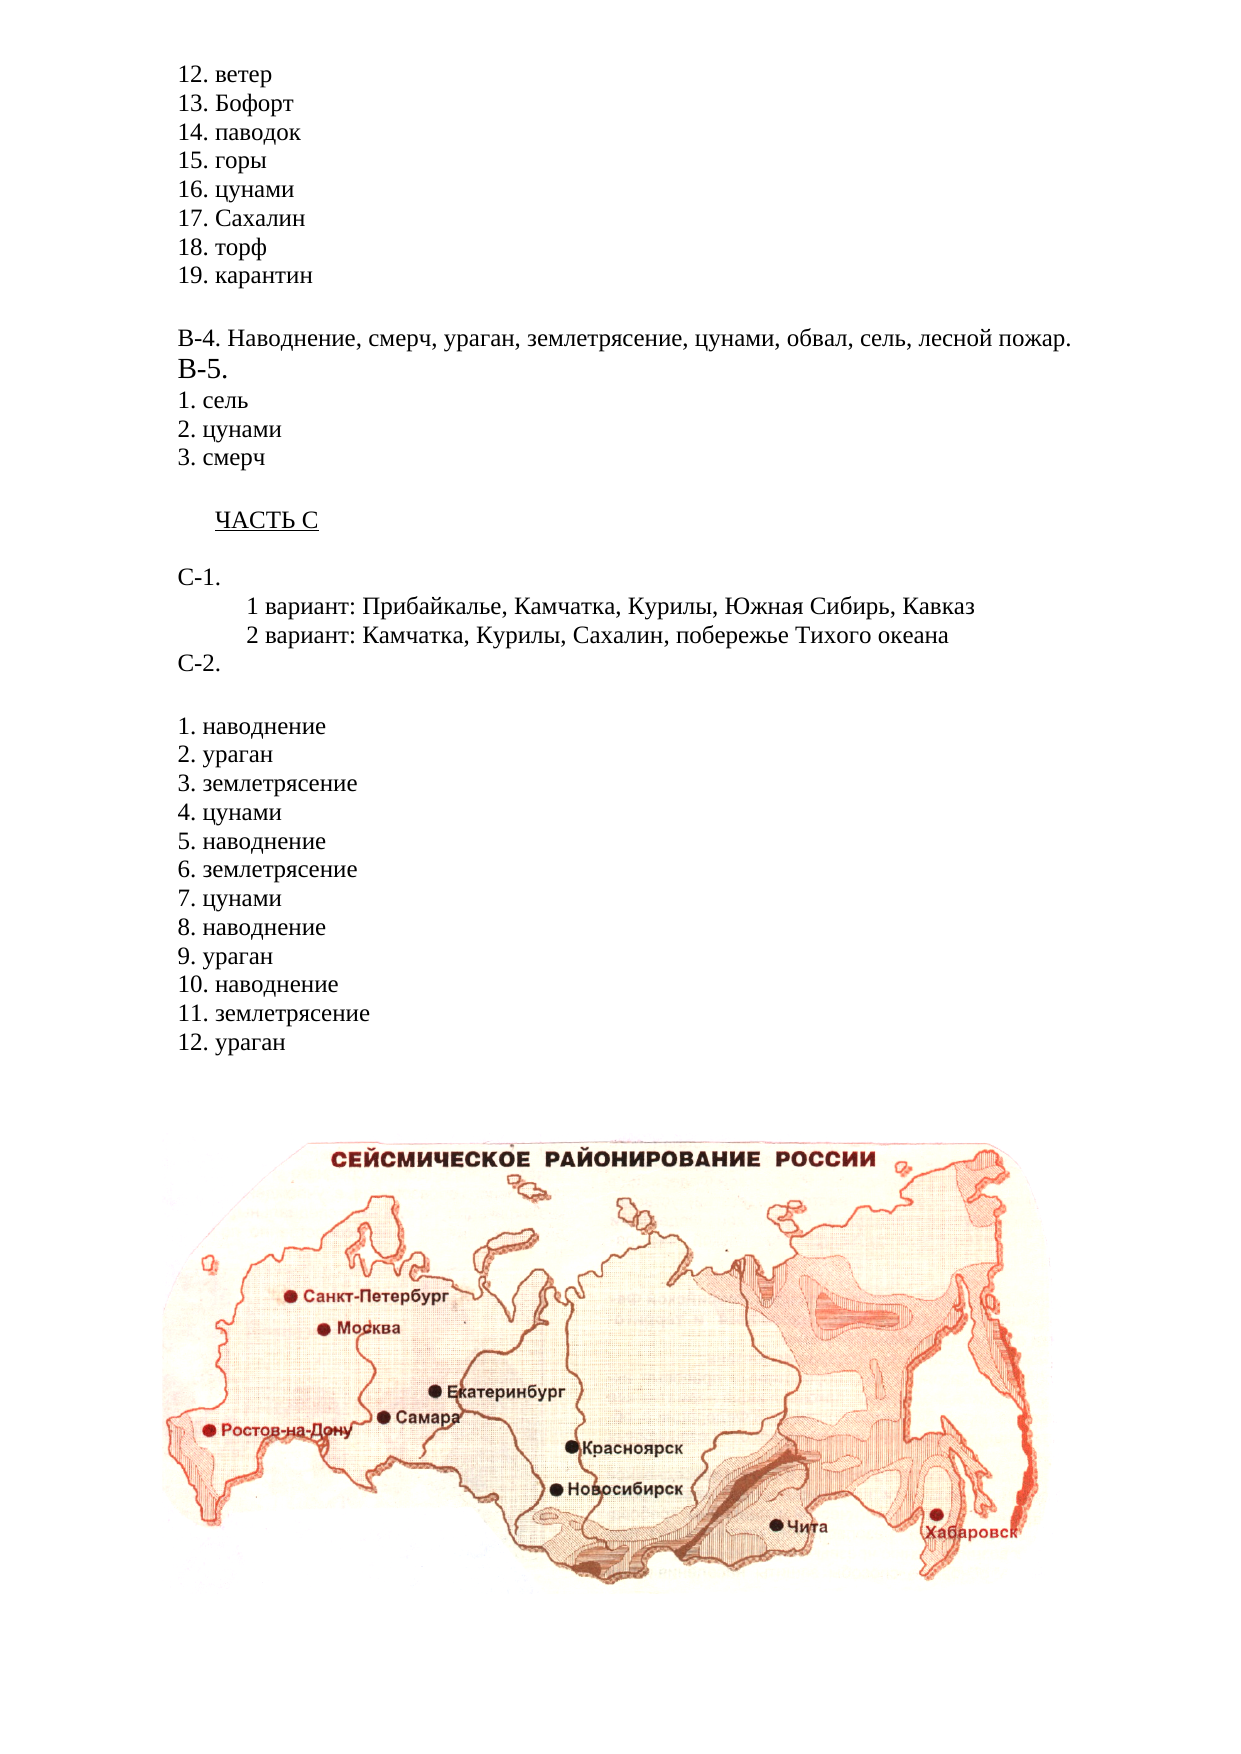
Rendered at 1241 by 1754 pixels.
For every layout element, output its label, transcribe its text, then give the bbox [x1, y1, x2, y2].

text 1 вариант: Прибайкалье, Камчатка, Курилы, Южная Сибирь, Кавказ [215, 591, 1152, 620]
text В-5. [177, 351, 1152, 385]
text 2 вариант: Камчатка, Курилы, Сахалин, побережье Тихого океана [215, 620, 1152, 648]
text 9. ураган [177, 941, 1152, 969]
text 1. наводнение [177, 711, 1152, 739]
text 17. Сахалин [177, 203, 1152, 232]
text С-2. [177, 648, 1152, 677]
text 2. цунами [177, 414, 1152, 442]
text В-4. Наводнение, смерч, ураган, землетрясение, цунами, обвал, сель, лесной пожар. [177, 323, 1152, 351]
text С-1. [177, 562, 1152, 591]
text 12. ураган [177, 1027, 1152, 1056]
text 18. торф [177, 232, 1152, 260]
text 15. горы [177, 145, 1152, 174]
text 6. землетрясение [177, 854, 1152, 883]
text 16. цунами [177, 174, 1152, 203]
picture [161, 1133, 1061, 1593]
text 8. наводнение [177, 912, 1152, 941]
text ЧАСТЬ С [215, 505, 1152, 533]
text 19. карантин [177, 260, 1152, 289]
text 3. землетрясение [177, 768, 1152, 797]
text 10. наводнение [177, 969, 1152, 998]
text 5. наводнение [177, 826, 1152, 854]
text 4. цунами [177, 797, 1152, 826]
text 14. паводок [177, 117, 1152, 145]
text 11. землетрясение [177, 998, 1152, 1027]
text 7. цунами [177, 883, 1152, 912]
text 2. ураган [177, 739, 1152, 768]
text 1. сель [177, 385, 1152, 414]
text 3. смерч [177, 442, 1152, 471]
text 13. Бофорт [177, 88, 1152, 117]
text 12. ветер [177, 59, 1152, 88]
